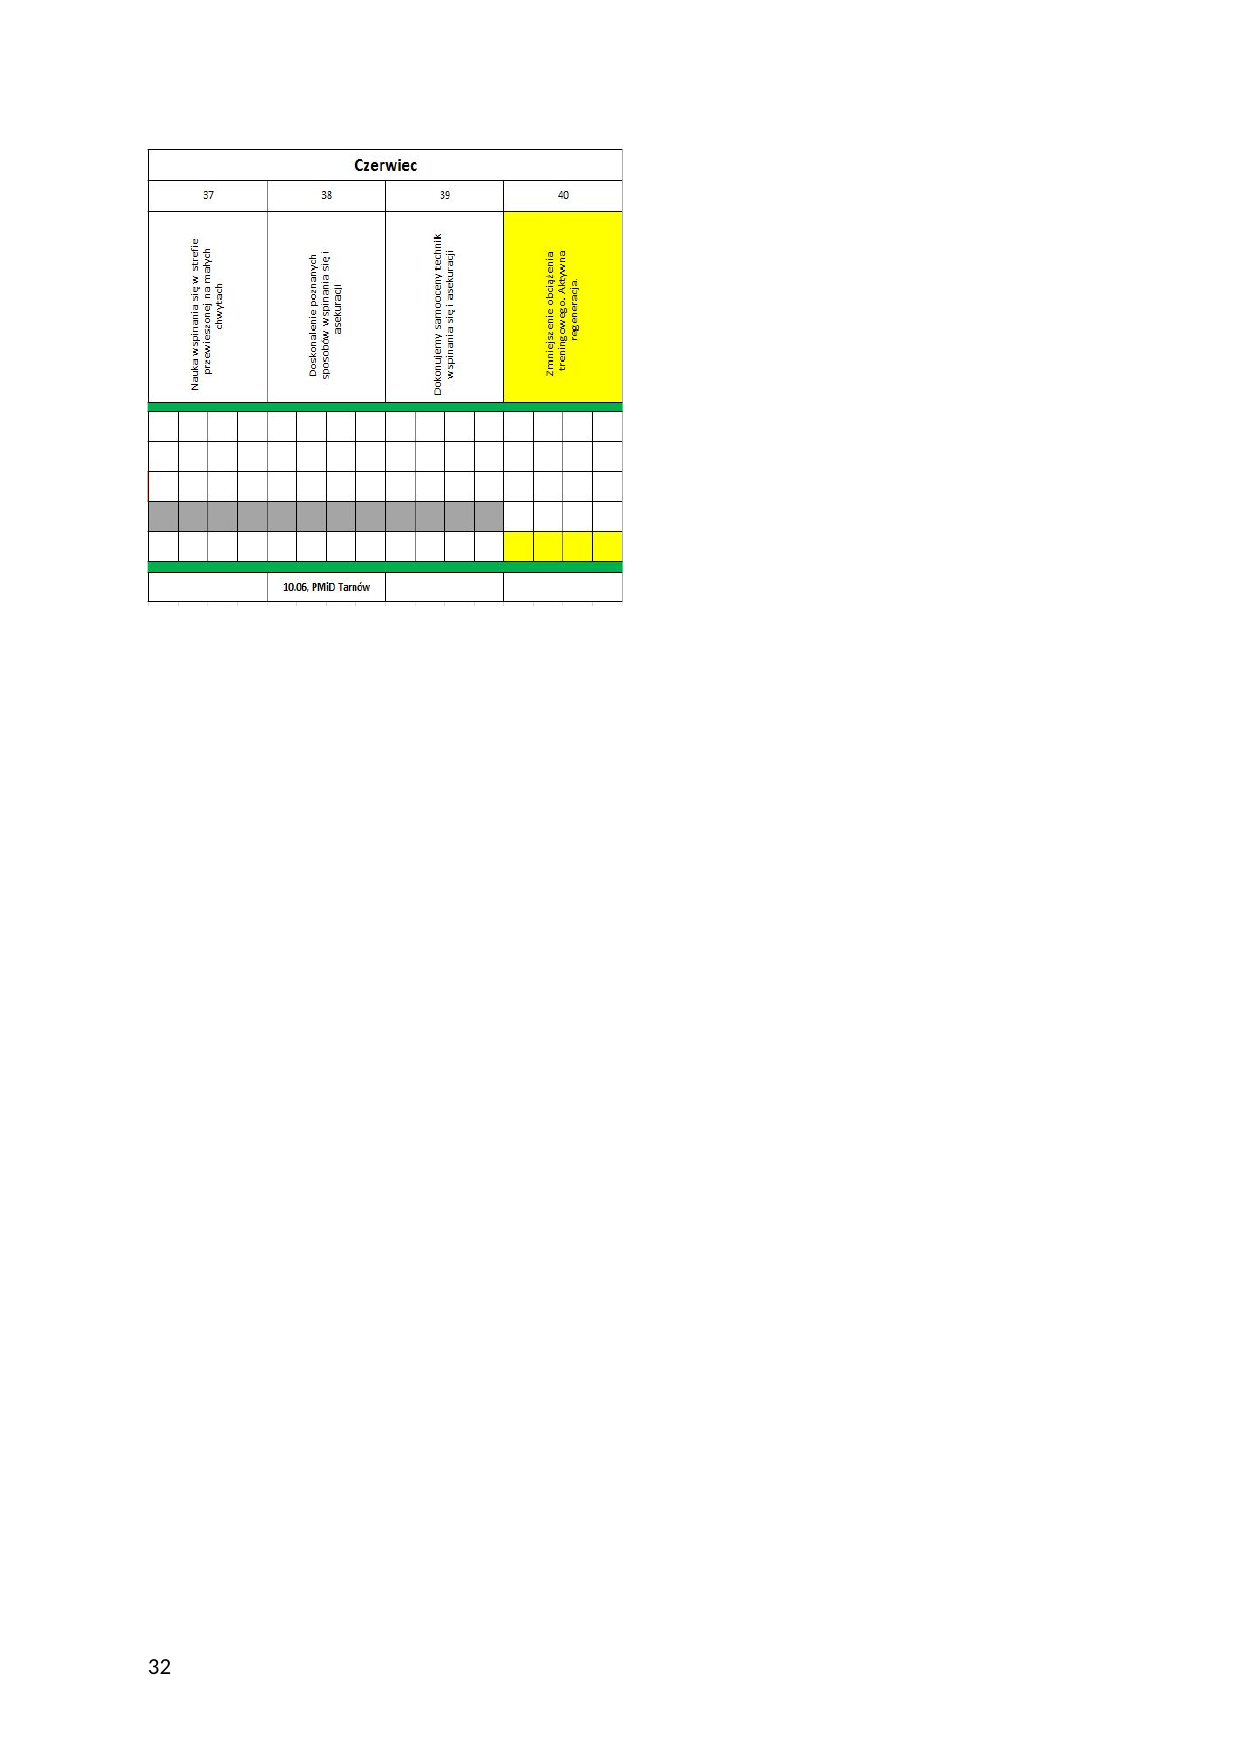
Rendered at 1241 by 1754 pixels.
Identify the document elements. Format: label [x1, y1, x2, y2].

picture [147, 147, 623, 606]
